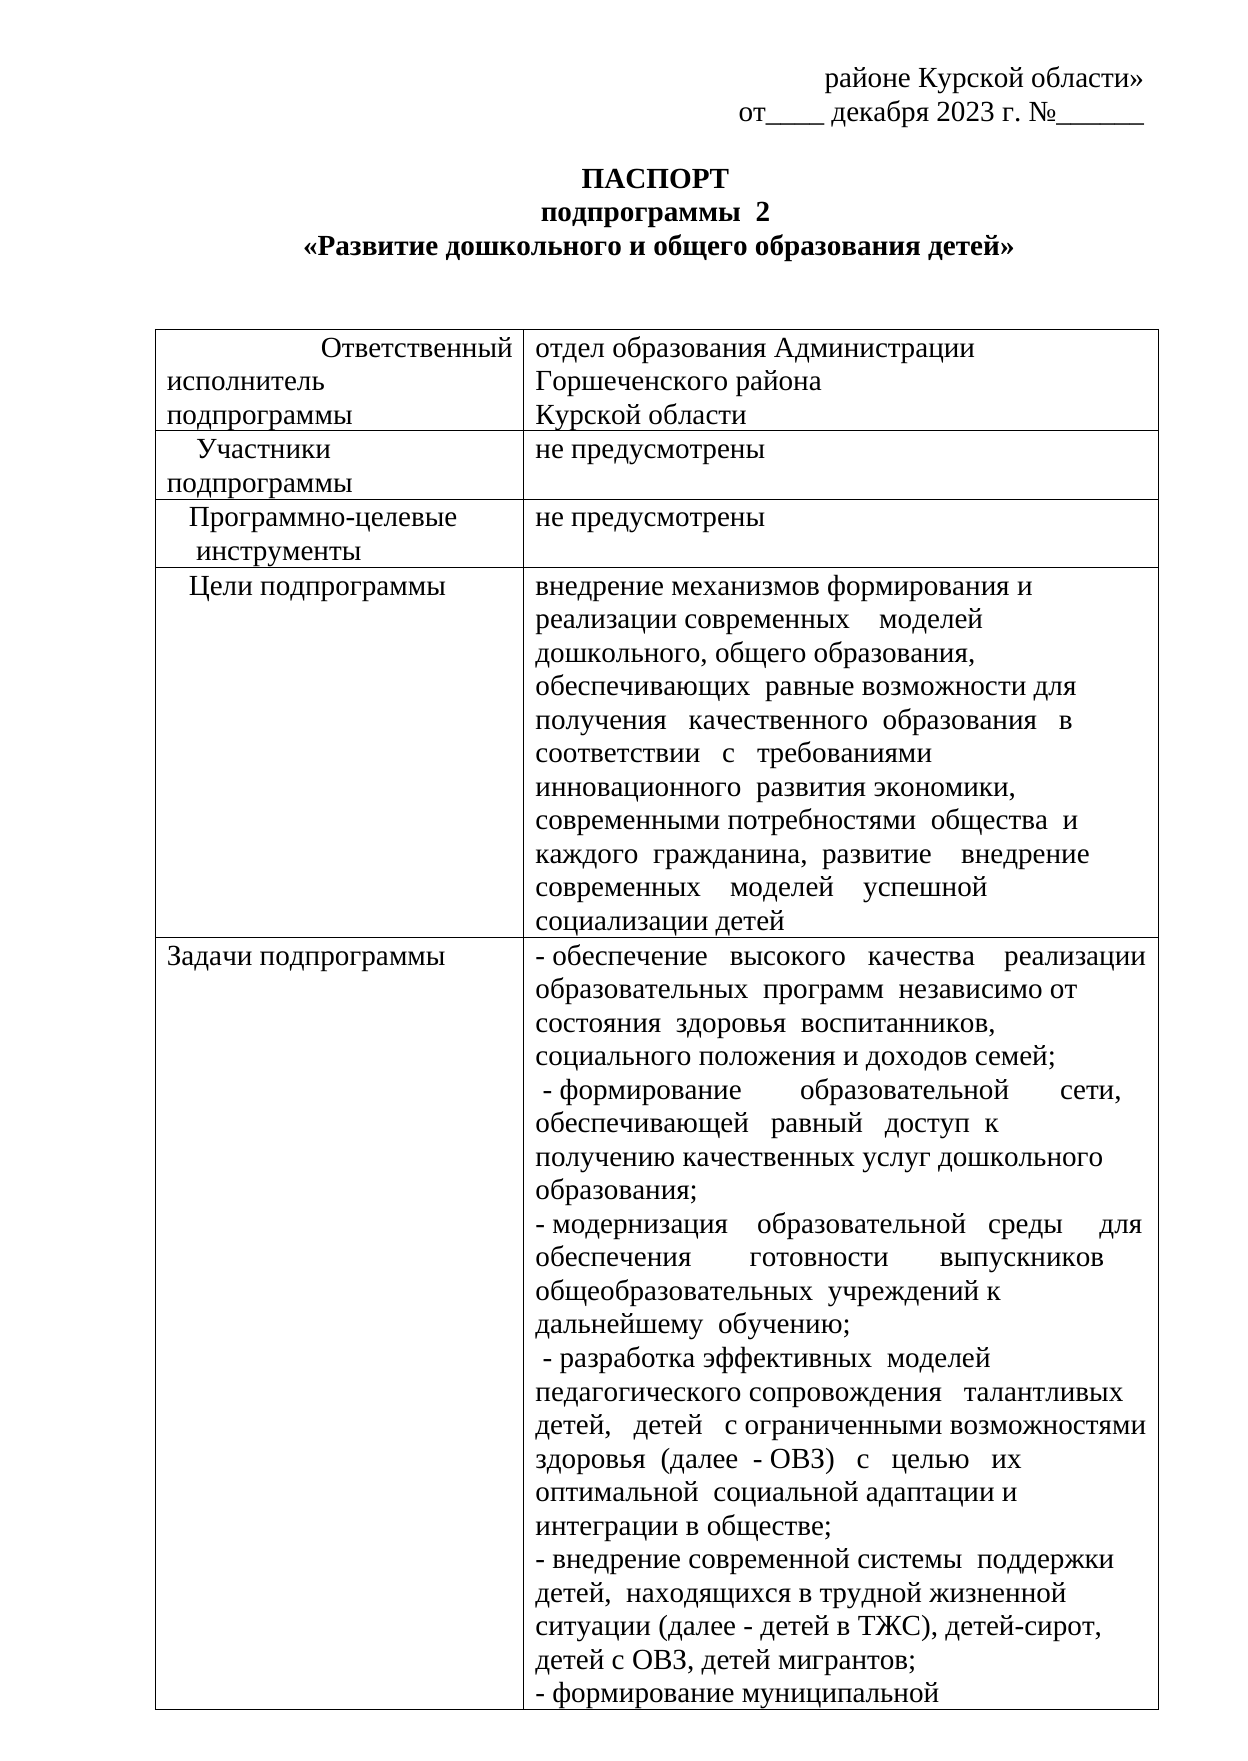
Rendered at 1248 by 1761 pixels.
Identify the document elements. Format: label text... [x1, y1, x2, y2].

table_cell не предусмотрены [524, 500, 1158, 567]
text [167, 60, 1144, 94]
table_cell Участники подпрограммы [156, 431, 523, 498]
table_cell Программно-целевые инструменты [156, 500, 523, 567]
text от____ декабря 2023 г. №______ [167, 94, 1144, 127]
table_cell не предусмотрены [524, 431, 1158, 498]
table_header Ответственный исполнитель подпрограммы [156, 330, 523, 430]
table_cell Цели подпрограммы [156, 568, 523, 937]
table_cell внедрение механизмов формирования и реализации современных моделей дошкольного, общего образования, обеспечивающих равные возможности для получения качественного образования в соответствии с требованиями инновационного развития экономики, современными потребностями общества и каждого гражданина, развитие внедрение современных моделей успешной социализации детей [524, 568, 1158, 937]
text «Развитие дошкольного и общего образования детей» [167, 228, 1144, 262]
table_header отдел образования Администрации Горшеченского района Курской области [524, 330, 1158, 430]
text ПАСПОРТ [167, 161, 1144, 194]
table_cell Задачи подпрограммы [156, 938, 523, 1709]
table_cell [524, 938, 1158, 1709]
text подпрограммы 2 [167, 194, 1144, 228]
